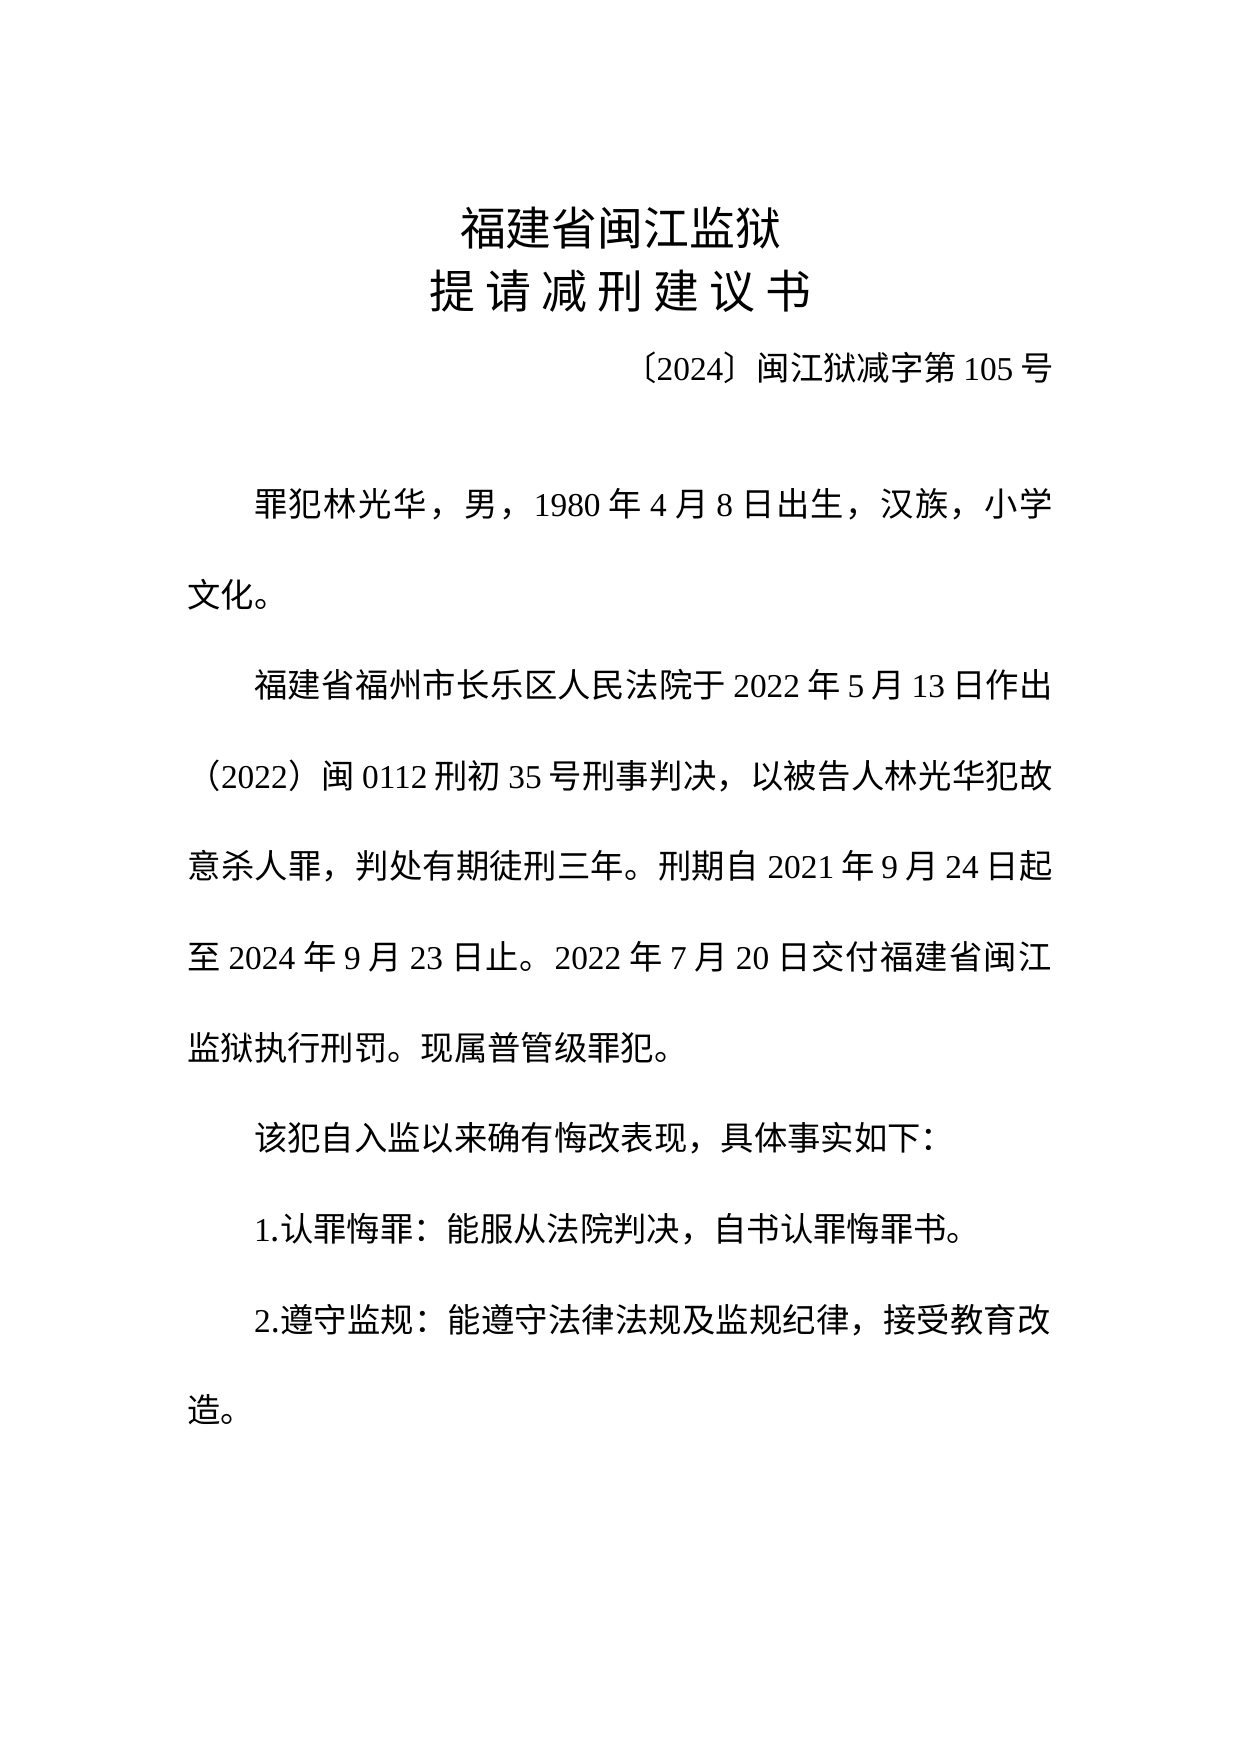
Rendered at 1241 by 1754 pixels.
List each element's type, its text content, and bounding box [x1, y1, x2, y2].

text 1.认罪悔罪：能服从法院判决，自书认罪悔罪书。 [187, 1182, 1053, 1272]
text 罪犯林光华，男，1980年4月8日出生，汉族，小学文化。 [187, 457, 1053, 638]
text 该犯自入监以来确有悔改表现，具体事实如下： [187, 1091, 1053, 1182]
text 福建省闽江监狱 [187, 196, 1053, 258]
text 福建省福州市长乐区人民法院于2022年5月13日作出（2022）闽0112刑初35号刑事判决，以被告人林光华犯故意杀人罪，判处有期徒刑三年。刑期自2021年9月24日起至2024年9月23日止。2022年7月20日交付福建省闽江监狱执行刑罚。现属普管级罪犯。 [187, 638, 1053, 1091]
text 2.遵守监规：能遵守法律法规及监规纪律，接受教育改造。 [187, 1272, 1053, 1453]
text 〔2024〕闽江狱减字第105号 [187, 321, 1053, 411]
text 提 请 减 刑 建 议 书 [187, 258, 1053, 321]
